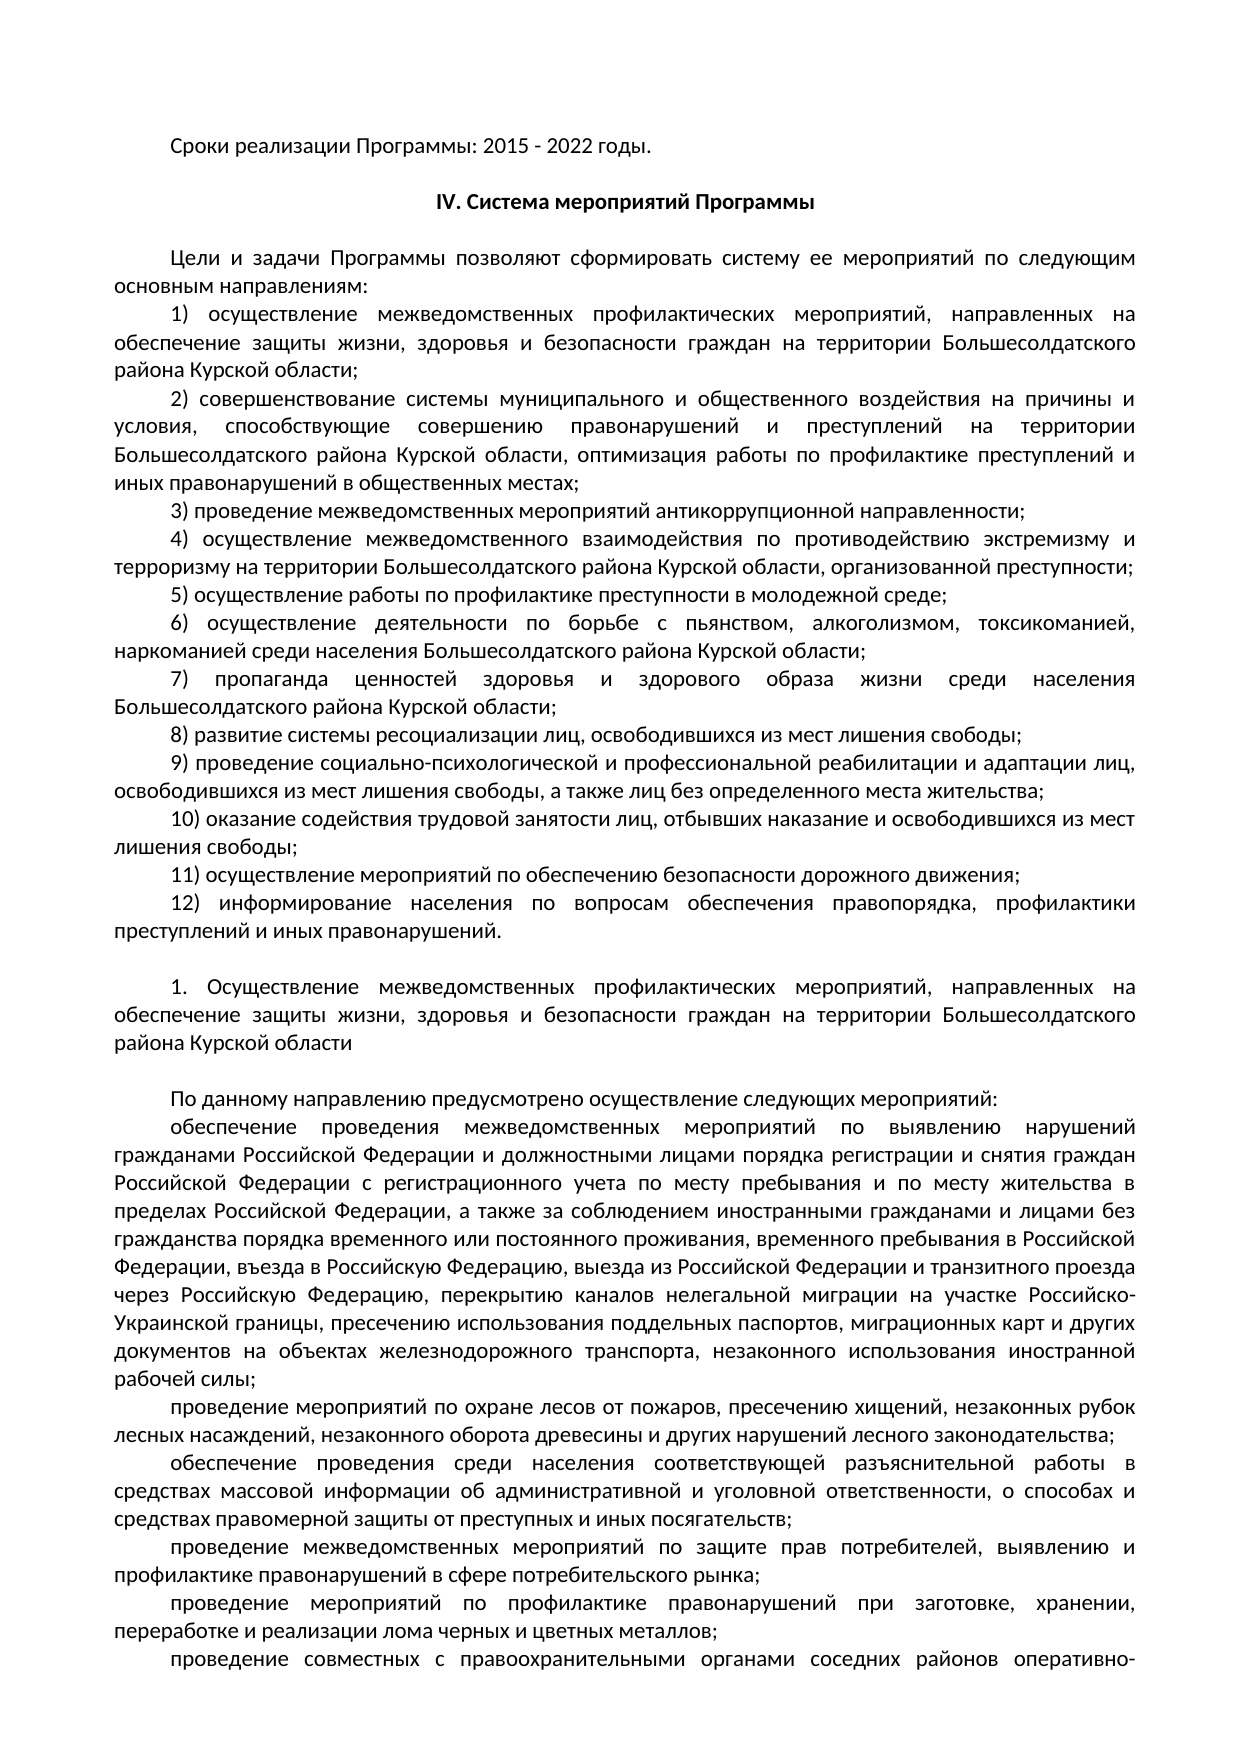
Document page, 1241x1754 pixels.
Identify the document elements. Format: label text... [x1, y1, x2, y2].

text 8) развитие системы ресоциализации лиц, освободившихся из мест лишения свободы; [114, 720, 1137, 748]
text 2) совершенствование системы муниципального и общественного воздействия на причины и условия, способствующие совершению правонарушений и преступлений на территории Большесолдатского района Курской области, оптимизация работы по профилактике преступлений и иных правонарушений в общественных местах; [114, 384, 1137, 496]
text IV. Система мероприятий Программы [114, 187, 1137, 216]
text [114, 1644, 1137, 1673]
text 10) оказание содействия трудовой занятости лиц, отбывших наказание и освободившихся из мест лишения свободы; [114, 804, 1137, 860]
text обеспечение проведения среди населения соответствующей разъяснительной работы в средствах массовой информации об административной и уголовной ответственности, о способах и средствах правомерной защиты от преступных и иных посягательств; [114, 1448, 1137, 1532]
text 7) пропаганда ценностей здоровья и здорового образа жизни среди населения Большесолдатского района Курской области; [114, 664, 1137, 720]
text Сроки реализации Программы: 2015 - 2022 годы. [114, 131, 1137, 159]
text проведение межведомственных мероприятий по защите прав потребителей, выявлению и профилактике правонарушений в сфере потребительского рынка; [114, 1532, 1137, 1588]
text 1. Осуществление межведомственных профилактических мероприятий, направленных на обеспечение защиты жизни, здоровья и безопасности граждан на территории Большесолдатского района Курской области [114, 972, 1137, 1056]
text обеспечение проведения межведомственных мероприятий по выявлению нарушений гражданами Российской Федерации и должностными лицами порядка регистрации и снятия граждан Российской Федерации с регистрационного учета по месту пребывания и по месту жительства в пределах Российской Федерации, а также за соблюдением иностранными гражданами и лицами без гражданства порядка временного или постоянного проживания, временного пребывания в Российской Федерации, въезда в Российскую Федерацию, выезда из Российской Федерации и транзитного проезда через Российскую Федерацию, перекрытию каналов нелегальной миграции на участке Российско-Украинской границы, пресечению использования поддельных паспортов, миграционных карт и других документов на объектах железнодорожного транспорта, незаконного использования иностранной рабочей силы; [114, 1112, 1137, 1392]
text 5) осуществление работы по профилактике преступности в молодежной среде; [114, 580, 1137, 608]
text проведение мероприятий по охране лесов от пожаров, пресечению хищений, незаконных рубок лесных насаждений, незаконного оборота древесины и других нарушений лесного законодательства; [114, 1392, 1137, 1448]
text Цели и задачи Программы позволяют сформировать систему ее мероприятий по следующим основным направлениям: [114, 243, 1137, 299]
text По данному направлению предусмотрено осуществление следующих мероприятий: [114, 1084, 1137, 1112]
text проведение мероприятий по профилактике правонарушений при заготовке, хранении, переработке и реализации лома черных и цветных металлов; [114, 1588, 1137, 1644]
text 1) осуществление межведомственных профилактических мероприятий, направленных на обеспечение защиты жизни, здоровья и безопасности граждан на территории Большесолдатского района Курской области; [114, 299, 1137, 384]
text 4) осуществление межведомственного взаимодействия по противодействию экстремизму и терроризму на территории Большесолдатского района Курской области, организованной преступности; [114, 524, 1137, 580]
text 12) информирование населения по вопросам обеспечения правопорядка, профилактики преступлений и иных правонарушений. [114, 888, 1137, 944]
text 6) осуществление деятельности по борьбе с пьянством, алкоголизмом, токсикоманией, наркоманией среди населения Большесолдатского района Курской области; [114, 608, 1137, 664]
text 3) проведение межведомственных мероприятий антикоррупционной направленности; [114, 496, 1137, 524]
text 11) осуществление мероприятий по обеспечению безопасности дорожного движения; [114, 860, 1137, 888]
text 9) проведение социально-психологической и профессиональной реабилитации и адаптации лиц, освободившихся из мест лишения свободы, а также лиц без определенного места жительства; [114, 748, 1137, 804]
